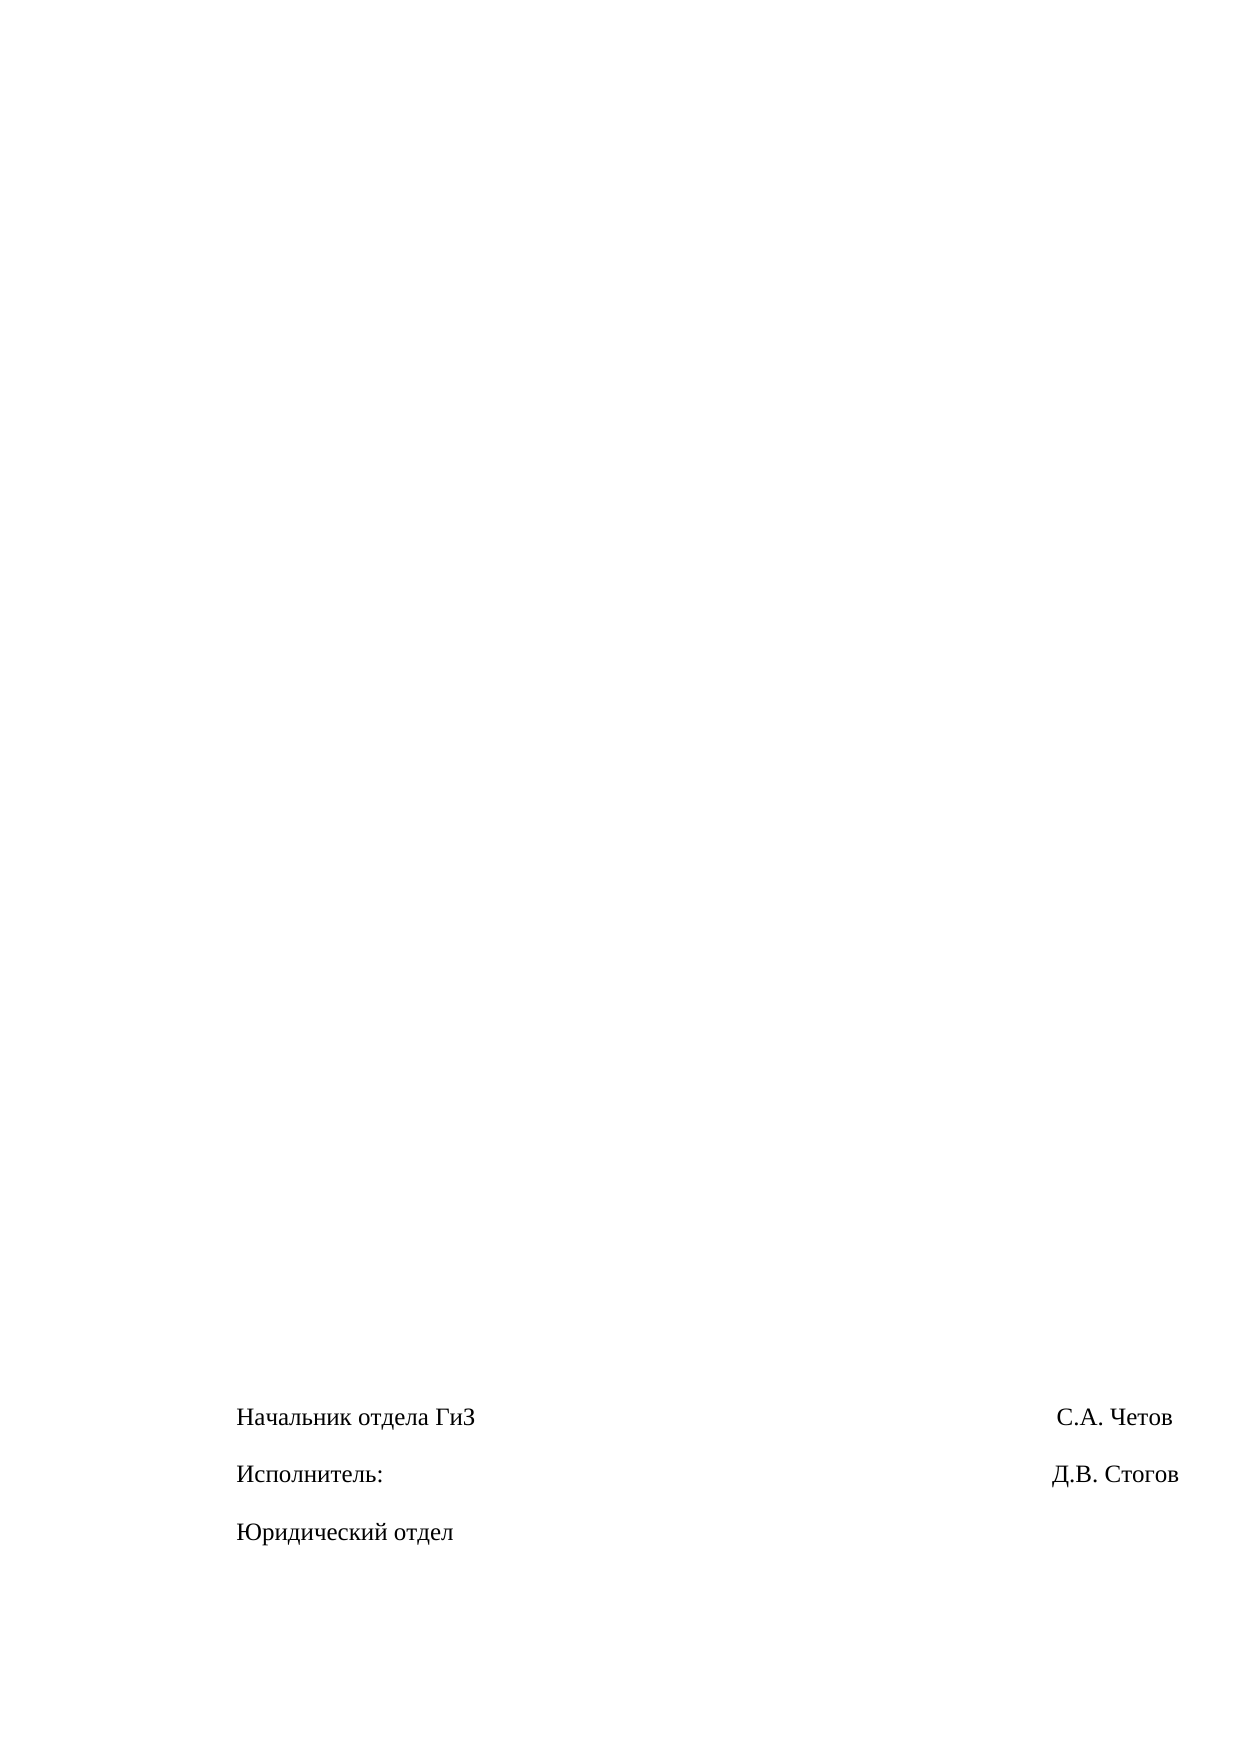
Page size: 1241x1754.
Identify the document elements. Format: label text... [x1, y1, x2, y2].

text Начальник отдела ГиЗ С.А. Четов [177, 1402, 1181, 1430]
text Юридический отдел [177, 1517, 1181, 1545]
text Исполнитель: Д.В. Стогов [177, 1459, 1181, 1488]
